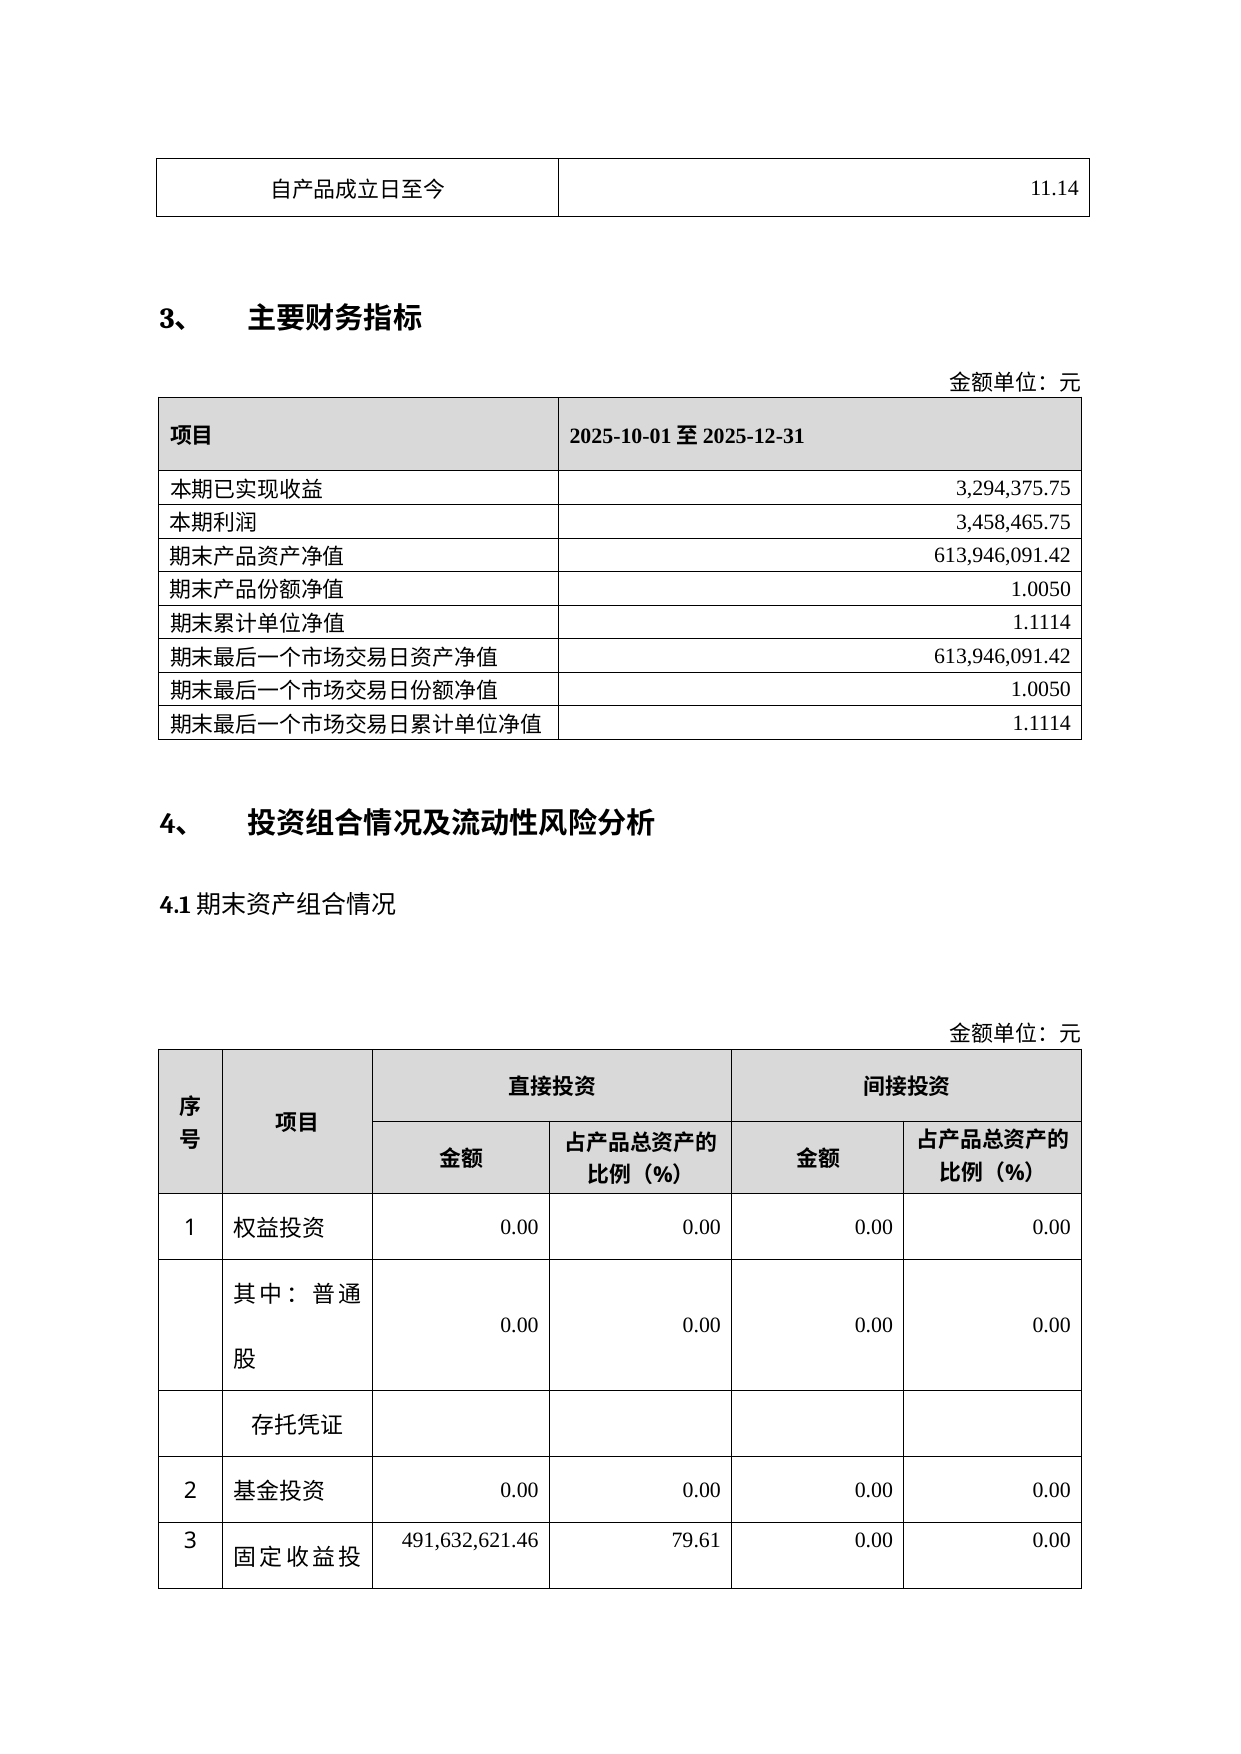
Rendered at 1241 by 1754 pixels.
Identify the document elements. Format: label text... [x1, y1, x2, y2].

table_cell 1.1114 [559, 606, 1081, 638]
table_cell 0.00 [904, 1260, 1081, 1390]
table_cell [159, 1260, 222, 1390]
table_cell [373, 1391, 549, 1456]
table_cell 0.00 [373, 1260, 549, 1390]
table_cell 期末产品份额净值 [159, 572, 558, 604]
table_header 序号 [159, 1050, 222, 1193]
table_header 项目 [159, 398, 558, 470]
table_cell 固定收益投资 [223, 1523, 372, 1588]
table_cell 0.00 [373, 1457, 549, 1522]
table_cell 2 [159, 1457, 222, 1522]
table_cell 权益投资 [223, 1194, 372, 1259]
table_cell 0.00 [732, 1457, 903, 1522]
table_cell 占产品总资产的比例（%） [904, 1122, 1081, 1193]
table_cell 自产品成立日至今 [157, 159, 558, 216]
table_cell 0.00 [732, 1260, 903, 1390]
table_cell 0.00 [904, 1523, 1081, 1588]
table_cell 期末最后一个市场交易日份额净值 [159, 673, 558, 705]
table_cell 613,946,091.42 [559, 639, 1081, 672]
table_cell 1.0050 [559, 673, 1081, 705]
table_cell 占产品总资产的比例（%） [550, 1122, 731, 1193]
table_cell 期末累计单位净值 [159, 606, 558, 638]
table_cell 本期利润 [159, 505, 558, 537]
table_cell 79.61 [550, 1523, 731, 1588]
table_cell 期末产品资产净值 [159, 539, 558, 571]
table_cell [904, 1391, 1081, 1456]
table_cell 0.00 [904, 1457, 1081, 1522]
table_header 2025-10-01至 2025-12-31 [559, 398, 1081, 470]
table_cell 1.1114 [559, 706, 1081, 739]
table_cell [732, 1391, 903, 1456]
title 主要财务指标 [159, 283, 1081, 348]
table_cell 0.00 [732, 1194, 903, 1259]
title 期末资产组合情况 [159, 870, 1081, 935]
table_cell 0.00 [550, 1457, 731, 1522]
table_cell 491,632,621.46 [373, 1523, 549, 1588]
table_cell 3 [159, 1523, 222, 1588]
table_cell 0.00 [550, 1194, 731, 1259]
table_cell 11.14 [559, 159, 1089, 216]
table_cell 0.00 [550, 1260, 731, 1390]
table_cell 其中：普通股 [223, 1260, 372, 1390]
text 金额单位：元 [159, 1016, 1081, 1048]
table_header 项目 [223, 1050, 372, 1193]
table_cell 1 [159, 1194, 222, 1259]
table_cell 0.00 [373, 1194, 549, 1259]
table_cell 存托凭证 [223, 1391, 372, 1456]
table_cell 1.0050 [559, 572, 1081, 604]
table_cell 金额 [373, 1122, 549, 1193]
table_cell 0.00 [904, 1194, 1081, 1259]
title 投资组合情况及流动性风险分析 [159, 788, 1081, 853]
table_cell 金额 [732, 1122, 903, 1193]
table_cell [159, 1391, 222, 1456]
text 金额单位：元 [159, 364, 1081, 397]
table_cell 0.00 [732, 1523, 903, 1588]
table_cell 期末最后一个市场交易日资产净值 [159, 639, 558, 672]
table_header 间接投资 [732, 1050, 1081, 1121]
table_cell 基金投资 [223, 1457, 372, 1522]
table_cell 期末最后一个市场交易日累计单位净值 [159, 706, 558, 739]
table_cell 本期已实现收益 [159, 471, 558, 504]
table_cell [550, 1391, 731, 1456]
table_cell 613,946,091.42 [559, 539, 1081, 571]
table_cell 3,294,375.75 [559, 471, 1081, 504]
table_header 直接投资 [373, 1050, 731, 1121]
table_cell 3,458,465.75 [559, 505, 1081, 537]
